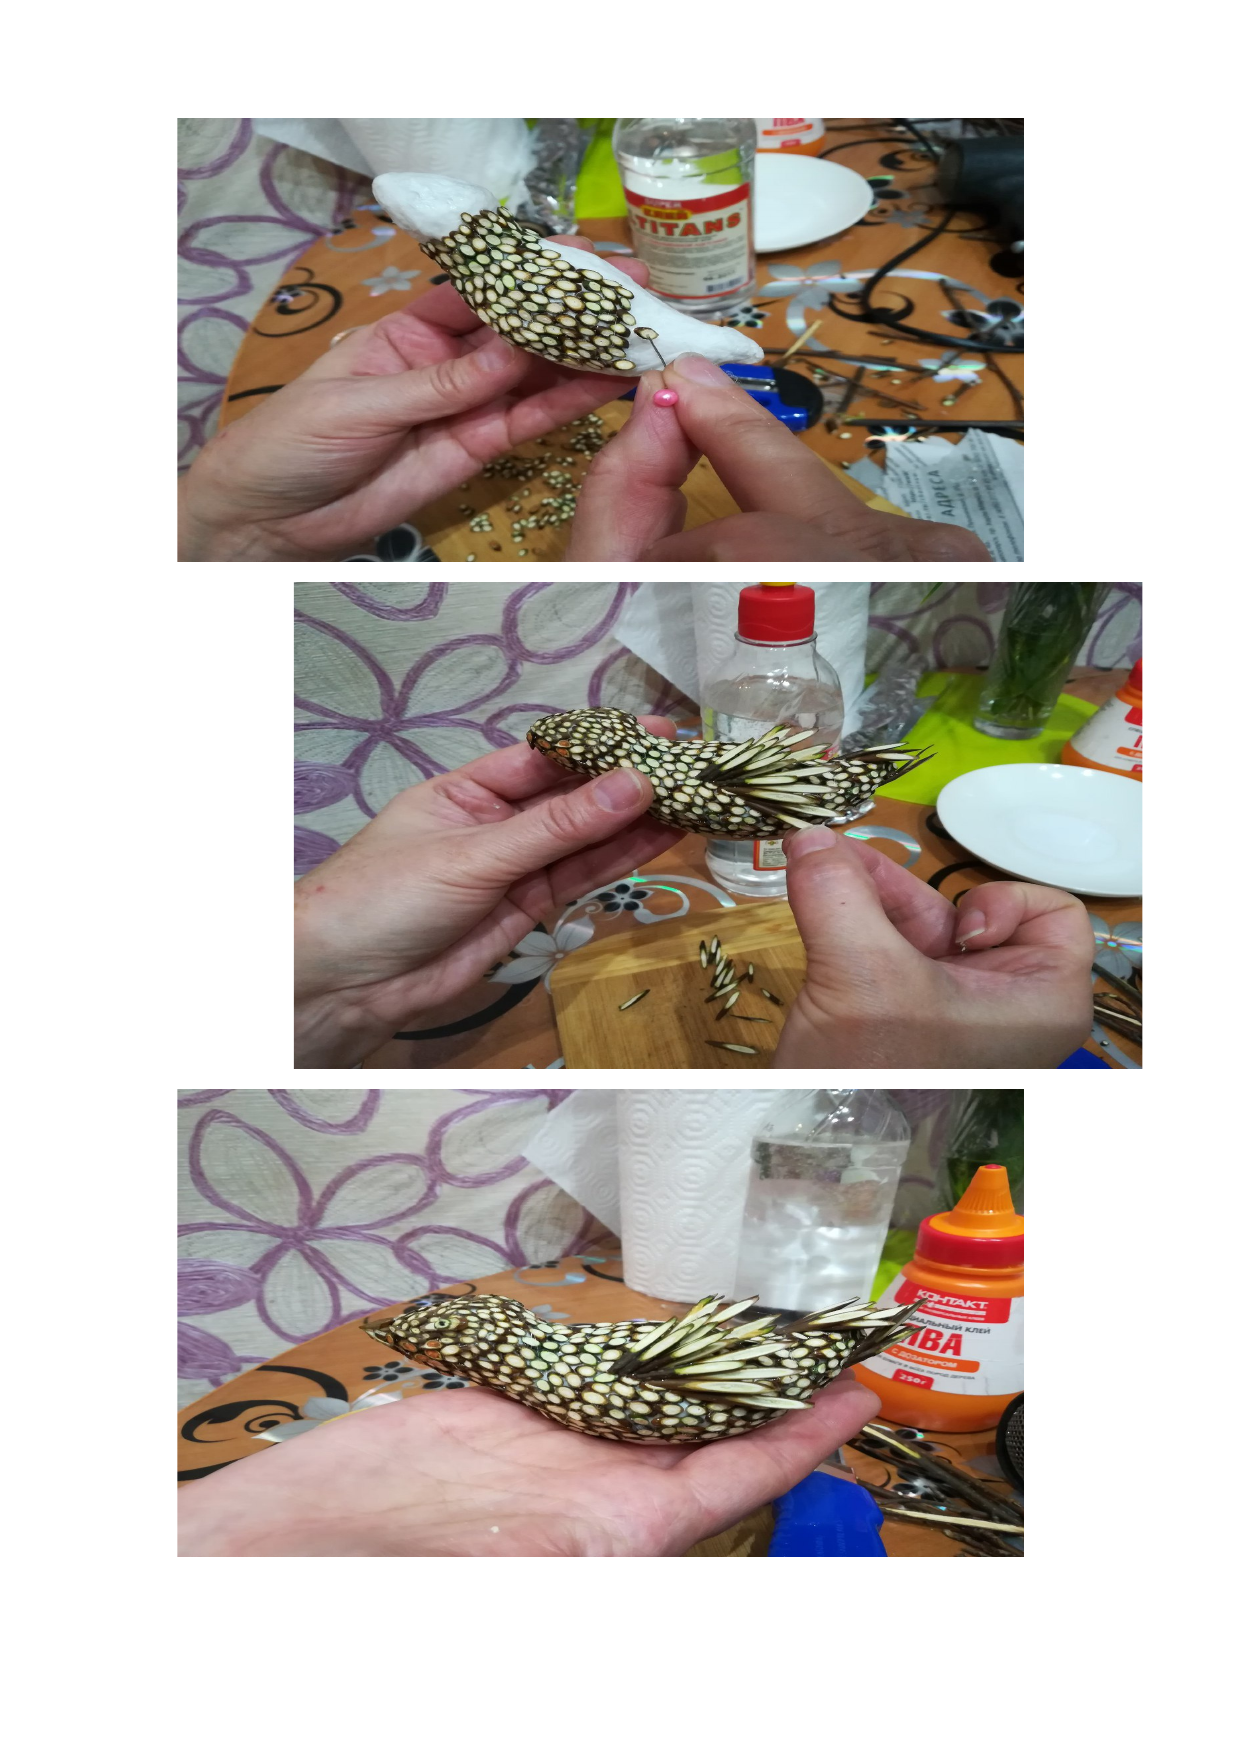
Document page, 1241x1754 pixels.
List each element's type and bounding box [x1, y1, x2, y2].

picture [177, 118, 1024, 562]
picture [177, 1089, 1024, 1557]
picture [293, 582, 1143, 1069]
